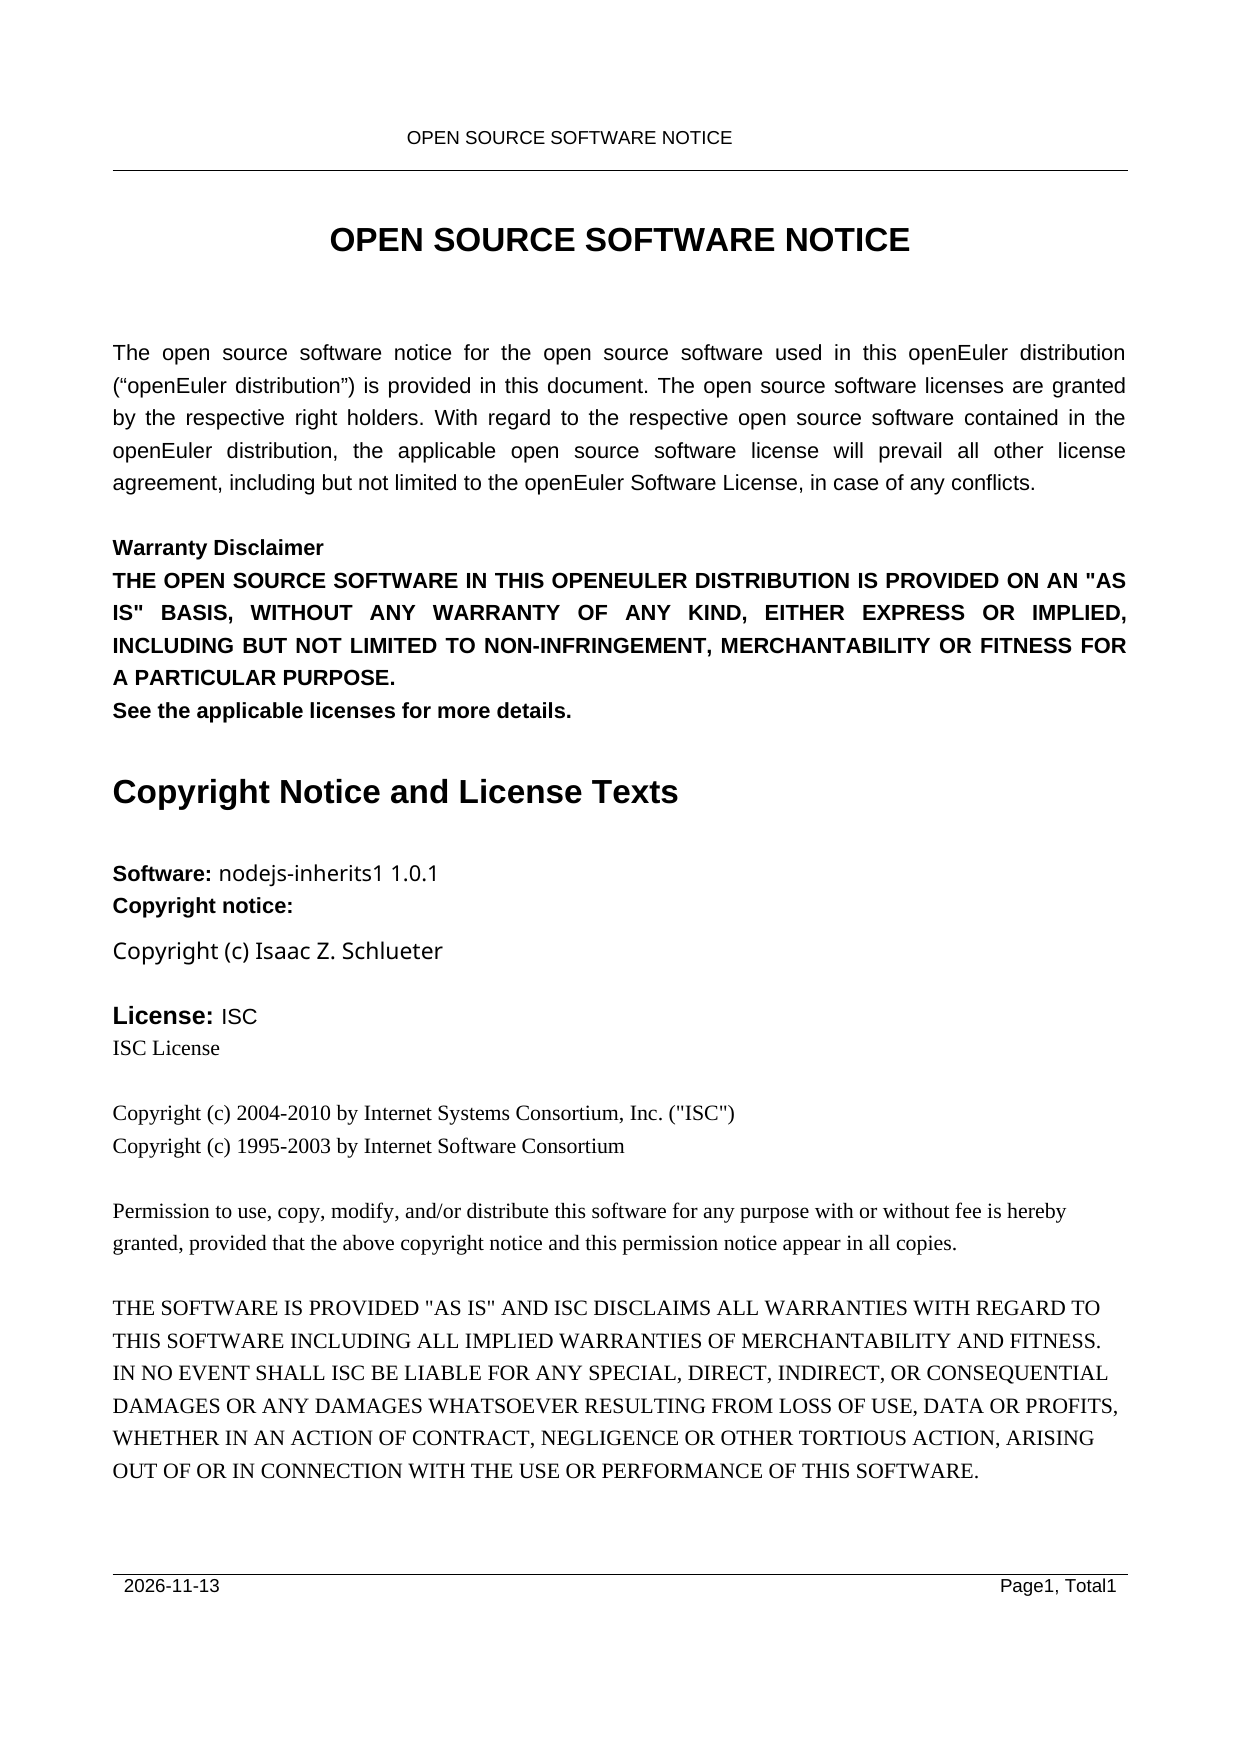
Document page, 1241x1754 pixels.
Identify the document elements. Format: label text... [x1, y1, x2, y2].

title Software: nodejs-inherits1 1.0.1 [112, 856, 1128, 889]
text License: ISC [112, 999, 1128, 1031]
text Copyright Notice and License Texts [112, 759, 1128, 824]
text OPEN SOURCE SOFTWARE NOTICE [112, 206, 1128, 271]
text Copyright (c) Isaac Z. Schlueter [112, 934, 1128, 999]
text Copyright notice: [112, 889, 1128, 921]
text ISC License Copyright (c) 2004-2010 by Internet Systems Consortium, Inc. ("ISC") Copyright (c) 1995-2003 by Internet Software Consortium Permission to use, copy, modify, and/or distribute this software for any purpose with or without fee is hereby granted, provided that the above copyright notice and this permission notice appear in all copies. THE SOFTWARE IS PROVIDED "AS IS" AND ISC DISCLAIMS ALL WARRANTIES WITH REGARD TO THIS SOFTWARE INCLUDING ALL IMPLIED WARRANTIES OF MERCHANTABILITY AND FITNESS. IN NO EVENT SHALL ISC BE LIABLE FOR ANY SPECIAL, DIRECT, INDIRECT, OR CONSEQUENTIAL DAMAGES OR ANY DAMAGES WHATSOEVER RESULTING FROM LOSS OF USE, DATA OR PROFITS, WHETHER IN AN ACTION OF CONTRACT, NEGLIGENCE OR OTHER TORTIOUS ACTION, ARISING OUT OF OR IN CONNECTION WITH THE USE OR PERFORMANCE OF THIS SOFTWARE. [112, 1031, 1128, 1486]
text THE OPEN SOURCE SOFTWARE IN THIS OPENEULER DISTRIBUTION IS PROVIDED ON AN "AS IS" BASIS, WITHOUT ANY WARRANTY OF ANY KIND, EITHER EXPRESS OR IMPLIED, INCLUDING BUT NOT LIMITED TO NON-INFRINGEMENT, MERCHANTABILITY OR FITNESS FOR A PARTICULAR PURPOSE. See the applicable licenses for more details. [112, 564, 1128, 726]
text Warranty Disclaimer [112, 531, 1128, 564]
text The open source software notice for the open source software used in this openEuler distribution (“openEuler distribution”) is provided in this document. The open source software licenses are granted by the respective right holders. With regard to the respective open source software contained in the openEuler distribution, the applicable open source software license will prevail all other license agreement, including but not limited to the openEuler Software License, in case of any conflicts. [112, 336, 1128, 499]
